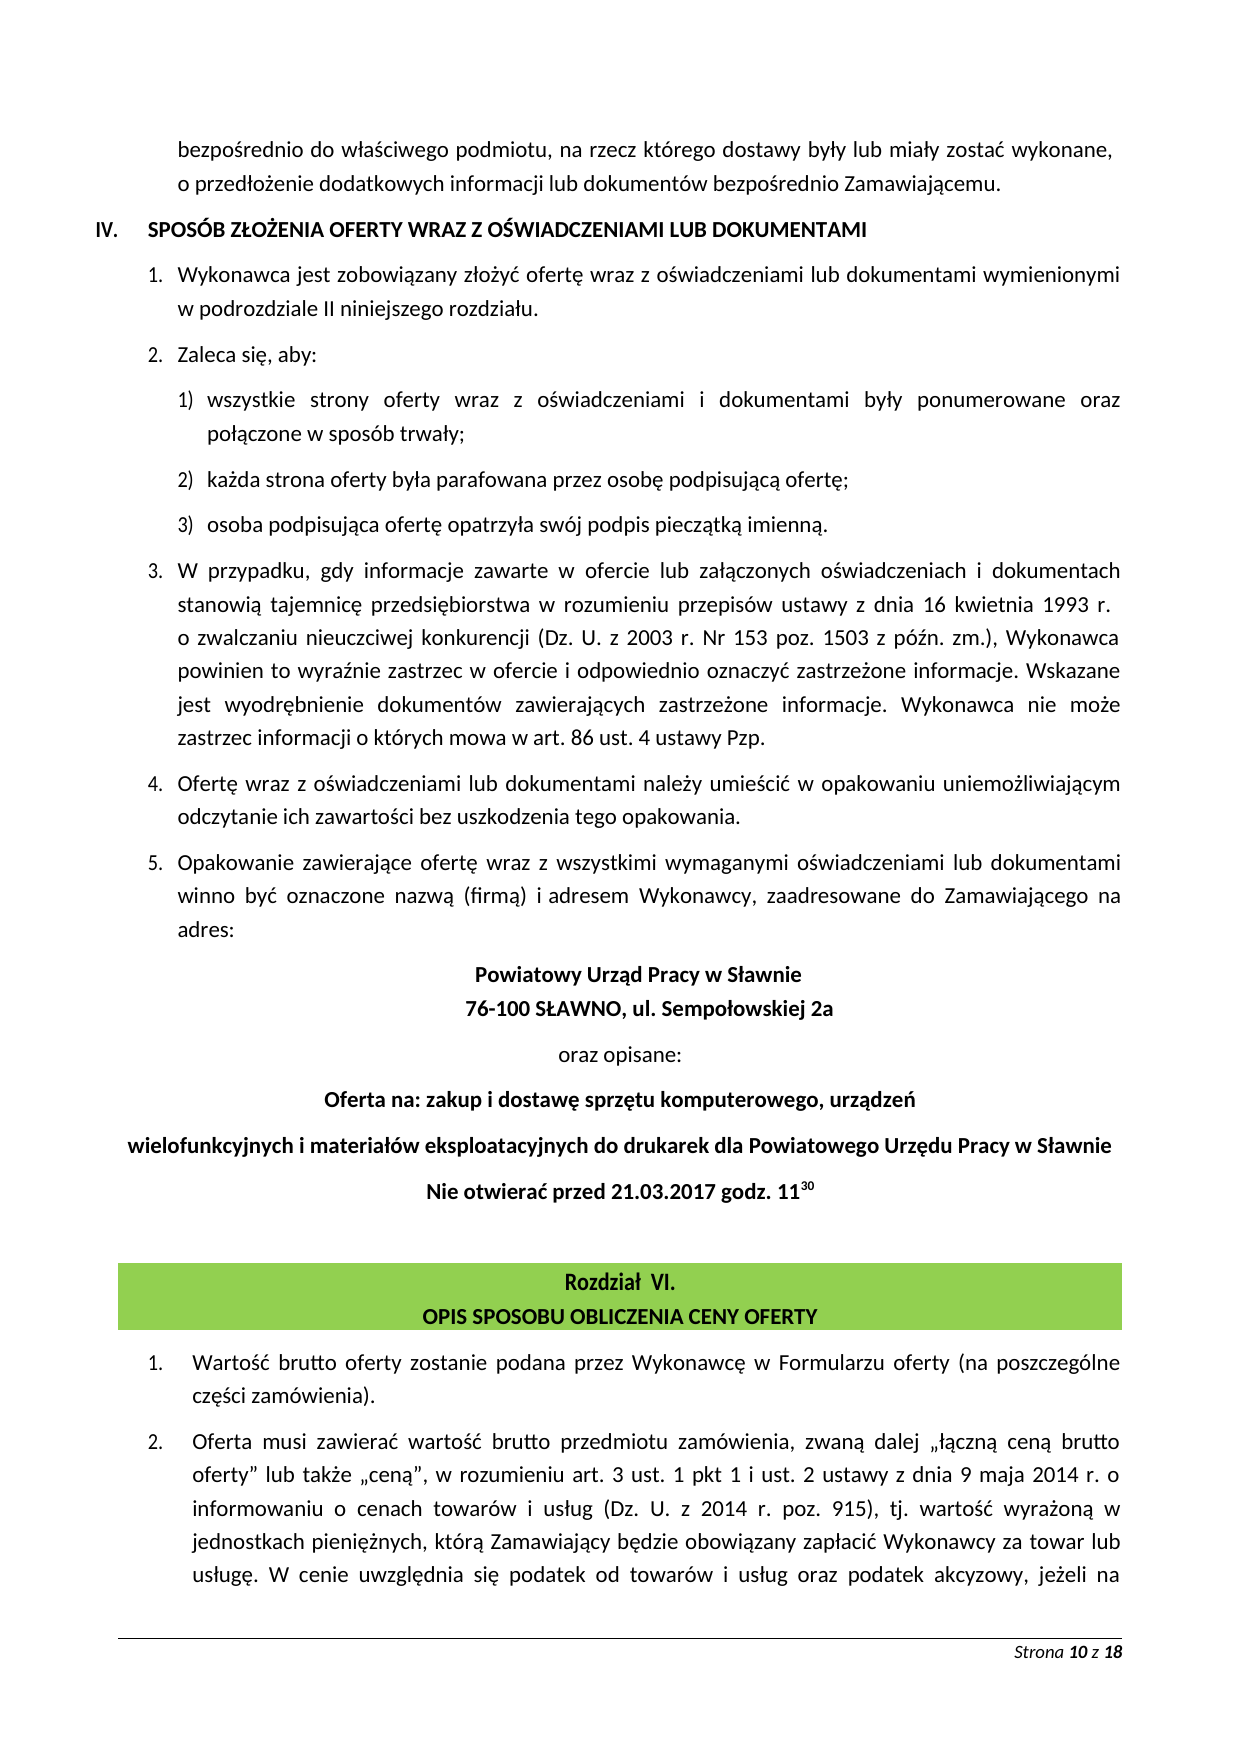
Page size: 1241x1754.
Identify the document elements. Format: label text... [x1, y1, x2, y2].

list Ofertę wraz z oświadczeniami lub dokumentami należy umieścić w opakowaniu uniemożliwiającym odczytanie ich zawartości bez uszkodzenia tego opakowania. [148, 763, 1122, 830]
list W przypadku, gdy informacje zawarte w ofercie lub załączonych oświadczeniach i dokumentach stanowią tajemnicę przedsiębiorstwa w rozumieniu przepisów ustawy z dnia 16 kwietnia 1993 r. o zwalczaniu nieuczciwej konkurencji (Dz. U. z 2003 r. Nr 153 poz. 1503 z późn. zm.), Wykonawca powinien to wyraźnie zastrzec w ofercie i odpowiednio oznaczyć zastrzeżone informacje. Wskazane jest wyodrębnienie dokumentów zawierających zastrzeżone informacje. Wykonawca nie może zastrzec informacji o których mowa w art. 86 ust. 4 ustawy Pzp. [148, 551, 1122, 751]
list Wykonawca jest zobowiązany złożyć ofertę wraz z oświadczeniami lub dokumentami wymienionymi w podrozdziale II niniejszego rozdziału. [148, 255, 1122, 322]
list Powiatowy Urząd Pracy w Sławnie 76-100 SŁAWNO, ul. Sempołowskiej 2a [177, 955, 1122, 1022]
subtitle OPIS SPOSOBU OBLICZENIA CENY OFERTY [118, 1263, 1122, 1330]
text wielofunkcyjnych i materiałów eksploatacyjnych do drukarek dla Powiatowego Urzędu Pracy w Sławnie [118, 1126, 1122, 1159]
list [148, 130, 1122, 197]
list osoba podpisująca ofertę opatrzyła swój podpis pieczątką imienną. [177, 505, 1122, 538]
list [148, 1422, 1122, 1588]
subtitle Sposób złożenia oferty wraz z oświadczeniami lub dokumentami [118, 209, 1122, 243]
list Opakowanie zawierające ofertę wraz z wszystkimi wymaganymi oświadczeniami lub dokumentami winno być oznaczone nazwą (firmą) i adresem Wykonawcy, zaadresowane do Zamawiającego na adres: [148, 843, 1122, 943]
text Nie otwierać przed 21.03.2017 godz. 1130 [118, 1172, 1122, 1205]
text Oferta na: zakup i dostawę sprzętu komputerowego, urządzeń [118, 1080, 1122, 1113]
text oraz opisane: [118, 1034, 1122, 1068]
list każda strona oferty była parafowana przez osobę podpisującą ofertę; [177, 459, 1122, 493]
list Zaleca się, aby: [148, 334, 1122, 368]
list Wartość brutto oferty zostanie podana przez Wykonawcę w Formularzu oferty (na poszczególne części zamówienia). [148, 1343, 1122, 1409]
list wszystkie strony oferty wraz z oświadczeniami i dokumentami były ponumerowane oraz połączone w sposób trwały; [177, 380, 1122, 447]
